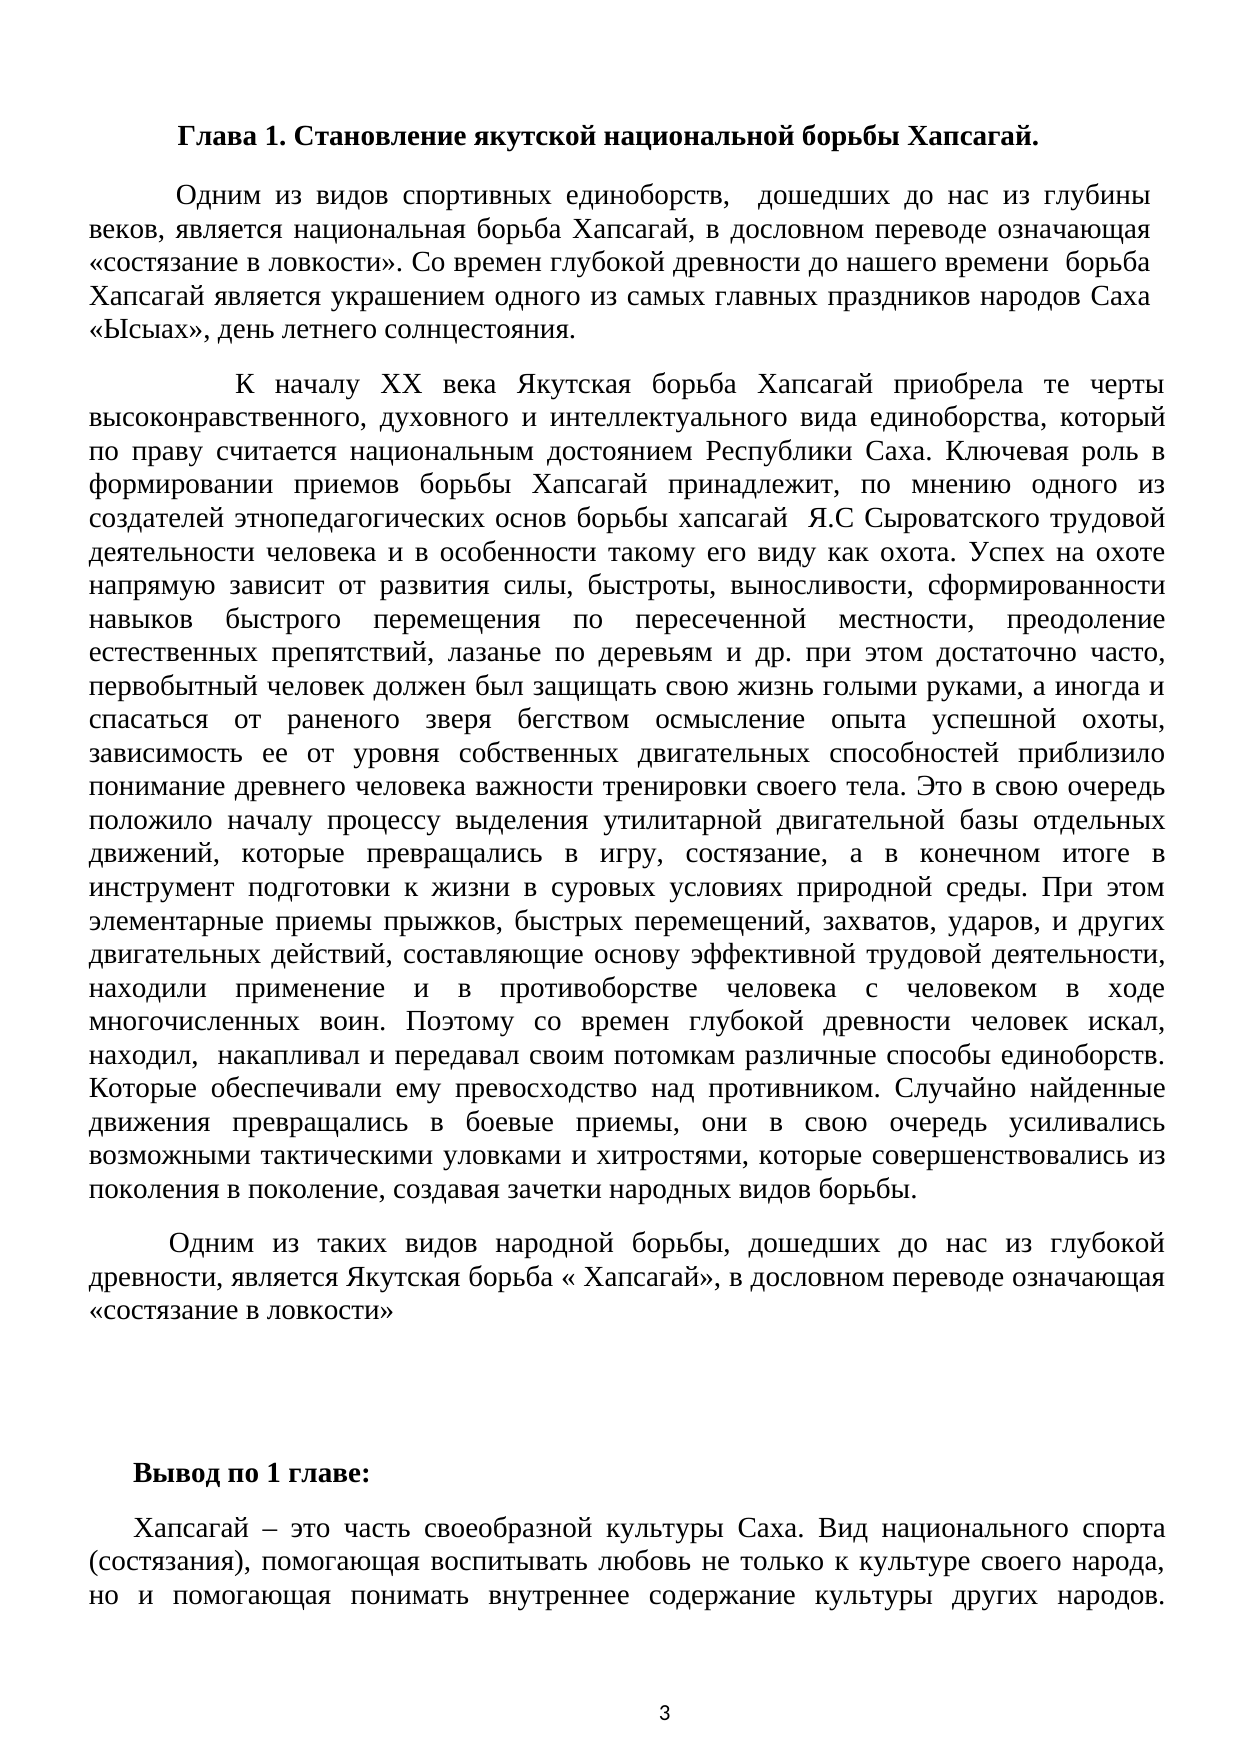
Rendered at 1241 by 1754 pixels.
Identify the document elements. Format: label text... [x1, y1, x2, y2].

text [88, 1510, 1166, 1611]
text Одним из таких видов народной борьбы, дошедших до нас из глубокой древности, является Якутская борьба « Хапсагай», в дословном переводе означающая «состязание в ловкости» [88, 1225, 1166, 1326]
text Одним из видов спортивных единоборств, дошедших до нас из глубины веков, является национальная борьба Хапсагай, в дословном переводе означающая «состязание в ловкости». Со времен глубокой древности до нашего времени борьба Хапсагай является украшением одного из самых главных праздников народов Саха «Ысыах», день летнего солнцестояния. [88, 177, 1152, 345]
text К началу ХХ века Якутская борьба Хапсагай приобрела те черты высоконравственного, духовного и интеллектуального вида единоборства, который по праву считается национальным достоянием Республики Саха. Ключевая роль в формировании приемов борьбы Хапсагай принадлежит, по мнению одного из создателей этнопедагогических основ борьбы хапсагай Я.С Сыроватского трудовой деятельности человека и в особенности такому его виду как охота. Успех на охоте напрямую зависит от развития силы, быстроты, выносливости, сформированности навыков быстрого перемещения по пересеченной местности, преодоление естественных препятствий, лазанье по деревьям и др. при этом достаточно часто, первобытный человек должен был защищать свою жизнь голыми руками, а иногда и спасаться от раненого зверя бегством осмысление опыта успешной охоты, зависимость ее от уровня собственных двигательных способностей приблизило понимание древнего человека важности тренировки своего тела. Это в свою очередь положило началу процессу выделения утилитарной двигательной базы отдельных движений, которые превращались в игру, состязание, а в конечном итоге в инструмент подготовки к жизни в суровых условиях природной среды. При этом элементарные приемы прыжков, быстрых перемещений, захватов, ударов, и других двигательных действий, составляющие основу эффективной трудовой деятельности, находили применение и в противоборстве человека с человеком в ходе многочисленных воин. Поэтому со времен глубокой древности человек искал, находил, накапливал и передавал своим потомкам различные способы единоборств. Которые обеспечивали ему превосходство над противником. Случайно найденные движения превращались в боевые приемы, они в свою очередь усиливались возможными тактическими уловками и хитростями, которые совершенствовались из поколения в поколение, создавая зачетки народных видов борьбы. [88, 366, 1166, 1204]
text Вывод по 1 главе: [88, 1456, 1166, 1489]
text Глава 1. Становление якутской национальной борьбы Хапсагай. [177, 118, 1152, 152]
